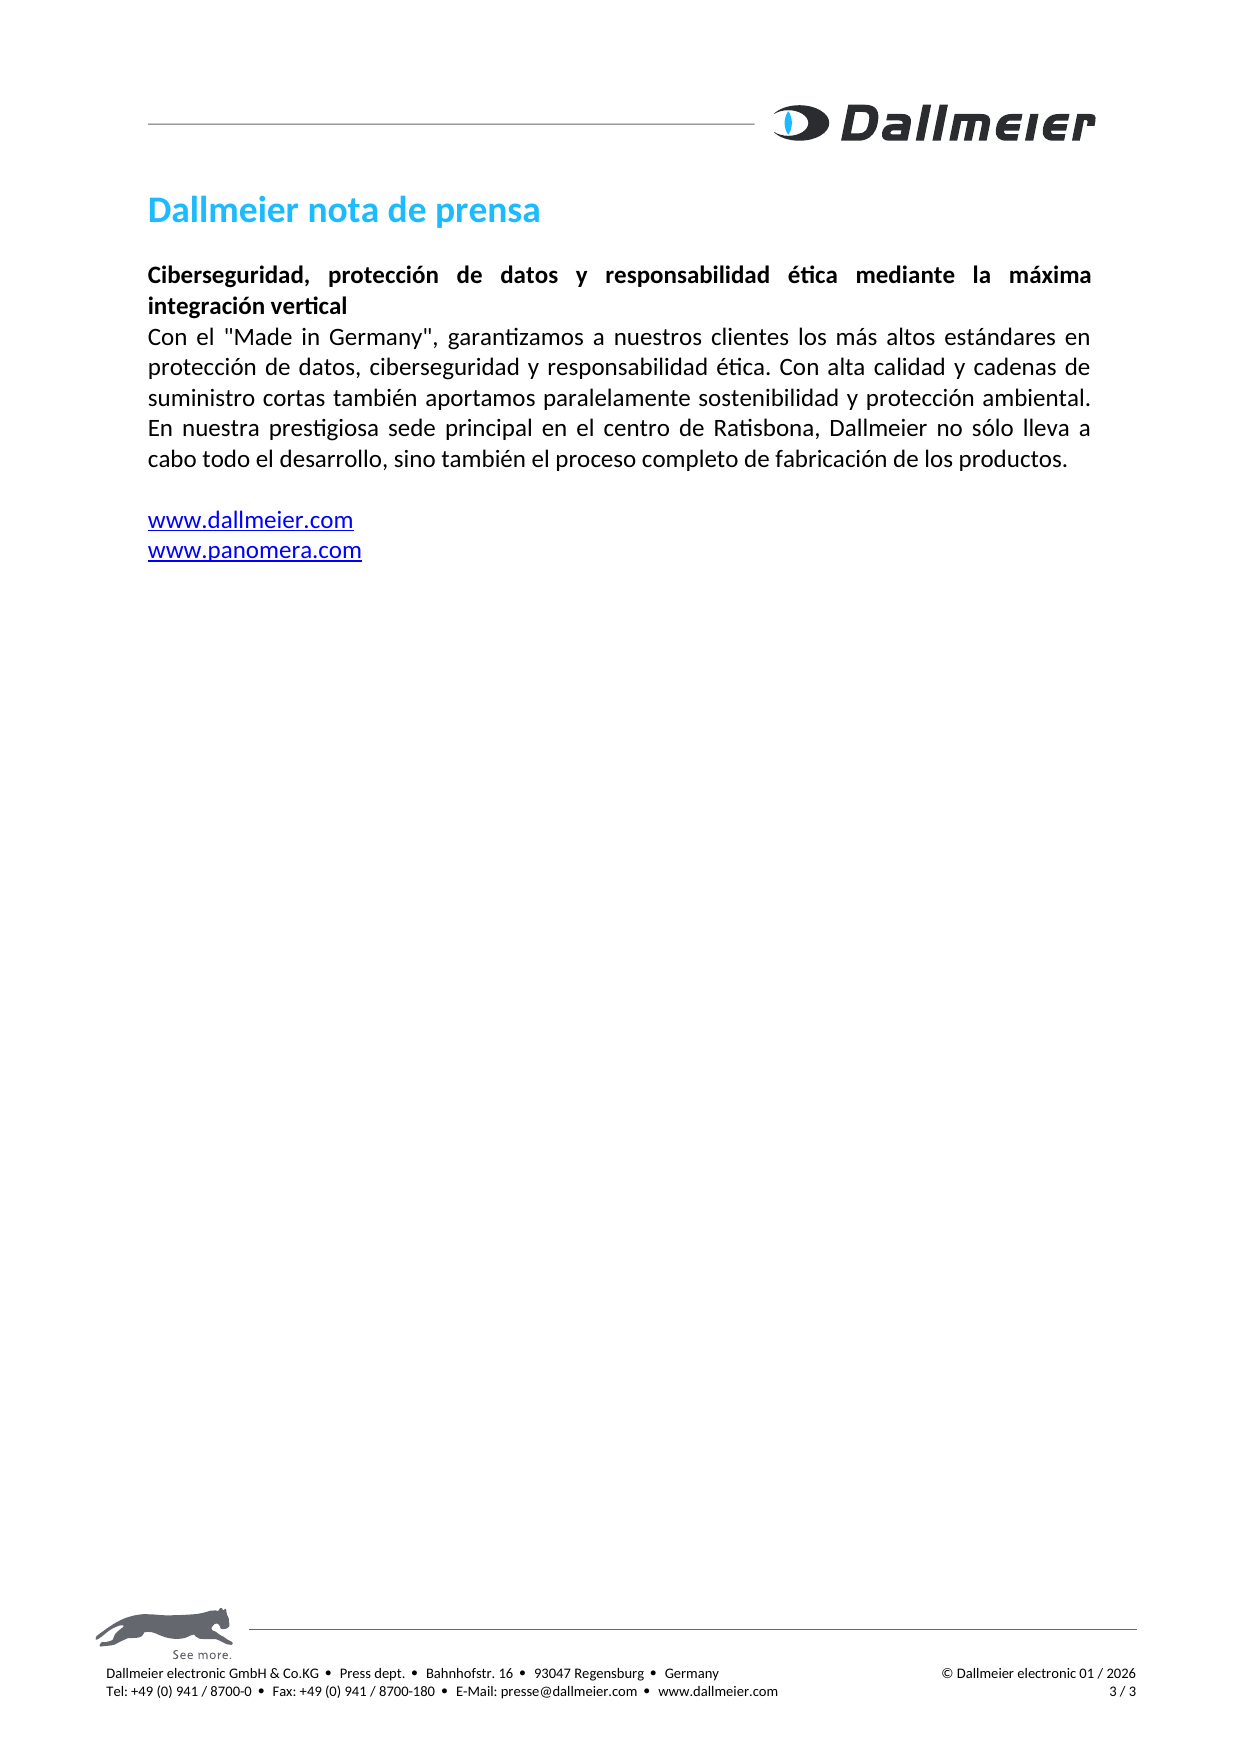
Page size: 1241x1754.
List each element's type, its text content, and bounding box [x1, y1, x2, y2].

text Con el "Made in Germany", garantizamos a nuestros clientes los más altos estándares en protección de datos, ciberseguridad y responsabilidad ética. Con alta calidad y cadenas de suministro cortas también aportamos paralelamente sostenibilidad y protección ambiental. En nuestra prestigiosa sede principal en el centro de Ratisbona, Dallmeier no sólo lleva a cabo todo el desarrollo, sino también el proceso completo de fabricación de los productos. [148, 321, 1093, 473]
text www.dallmeier.com [148, 504, 1093, 534]
text www.panomera.com [148, 534, 1093, 565]
text Ciberseguridad, protección de datos y responsabilidad ética mediante la máxima integración vertical [148, 260, 1093, 321]
